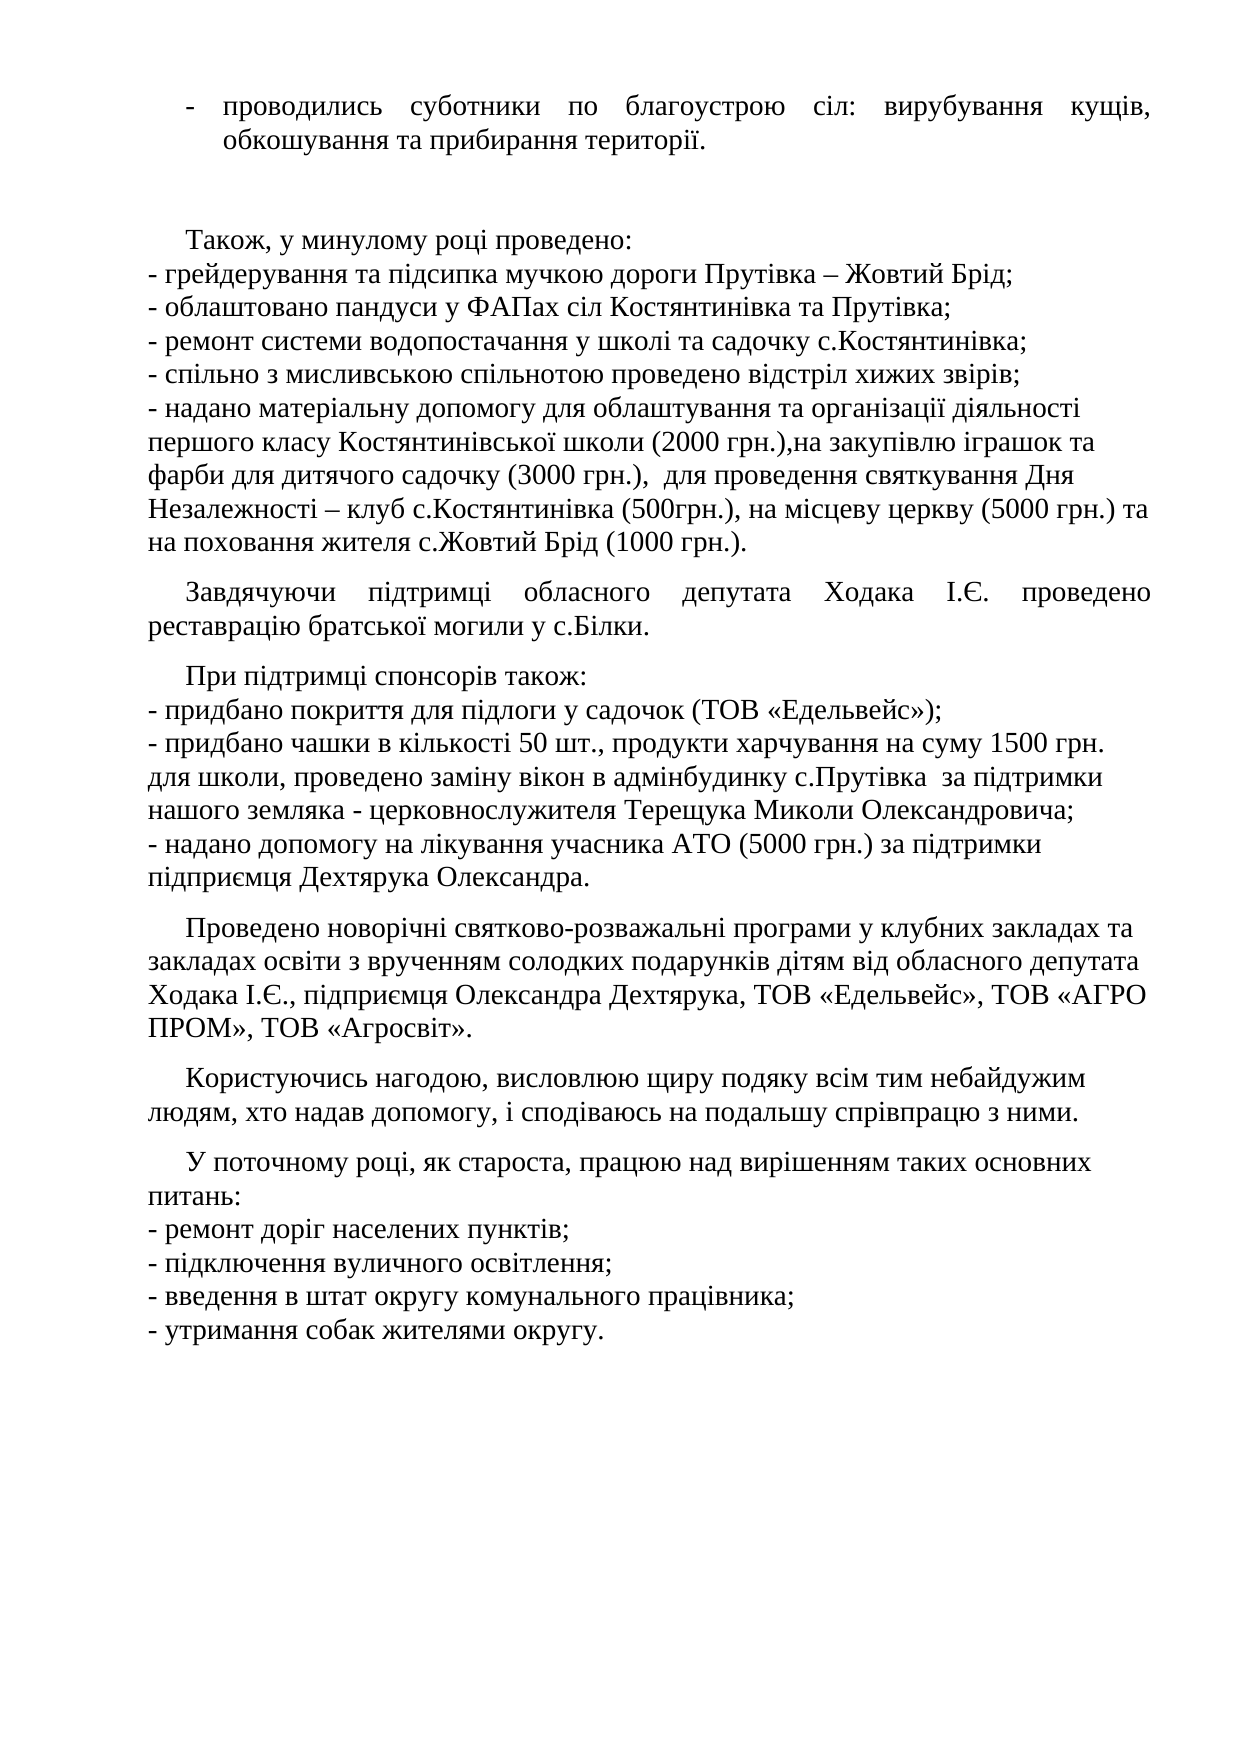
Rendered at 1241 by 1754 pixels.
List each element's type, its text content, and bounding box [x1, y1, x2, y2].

text Завдячуючи підтримці обласного депутата Ходака І.Є. проведено реставрацію братської могили у с.Білки. [148, 574, 1152, 642]
text Також, у минулому році проведено: - грейдерування та підсипка мучкою дороги Прутівка – Жовтий Брід; - облаштовано пандуси у ФАПах сіл Костянтинівка та Прутівка; - ремонт системи водопостачання у школі та садочку с.Костянтинівка; - спільно з мисливською спільнотою проведено відстріл хижих звірів; - надано матеріальну допомогу для облаштування та організації діяльності першого класу Костянтинівської школи (2000 грн.),на закупівлю іграшок та фарби для дитячого садочку (3000 грн.), для проведення святкування Дня Незалежності – клуб с.Костянтинівка (500грн.), на місцеву церкву (5000 грн.) та на поховання жителя с.Жовтий Брід (1000 грн.). [148, 222, 1152, 558]
text При підтримці спонсорів також: - придбано покриття для підлоги у садочок (ТОВ «Едельвейс»); - придбано чашки в кількості 50 шт., продукти харчування на суму 1500 грн. для школи, проведено заміну вікон в адмінбудинку с.Прутівка за підтримки нашого земляка - церковнослужителя Терещука Миколи Олександровича; - надано допомогу на лікування учасника АТО (5000 грн.) за підтримки підприємця Дехтярука Олександра. [148, 658, 1152, 893]
list проводились суботники по благоустрою сіл: вирубування кущів, обкошування та прибирання території. [185, 88, 1152, 156]
text Користуючись нагодою, висловлюю щиру подяку всім тим небайдужим людям, хто надав допомогу, і сподіваюсь на подальшу спрівпрацю з ними. [148, 1061, 1152, 1128]
text У поточному році, як староста, працюю над вирішенням таких основних питань: - ремонт доріг населених пунктів; - підключення вуличного освітлення; - введення в штат округу комунального працівника; - утримання собак жителями округу. [148, 1144, 1152, 1346]
text Проведено новорічні святково-розважальні програми у клубних закладах та закладах освіти з врученням солодких подарунків дітям від обласного депутата Ходака І.Є., підприємця Олександра Дехтярука, ТОВ «Едельвейс», ТОВ «АГРО ПРОМ», ТОВ «Агросвіт». [148, 910, 1152, 1044]
